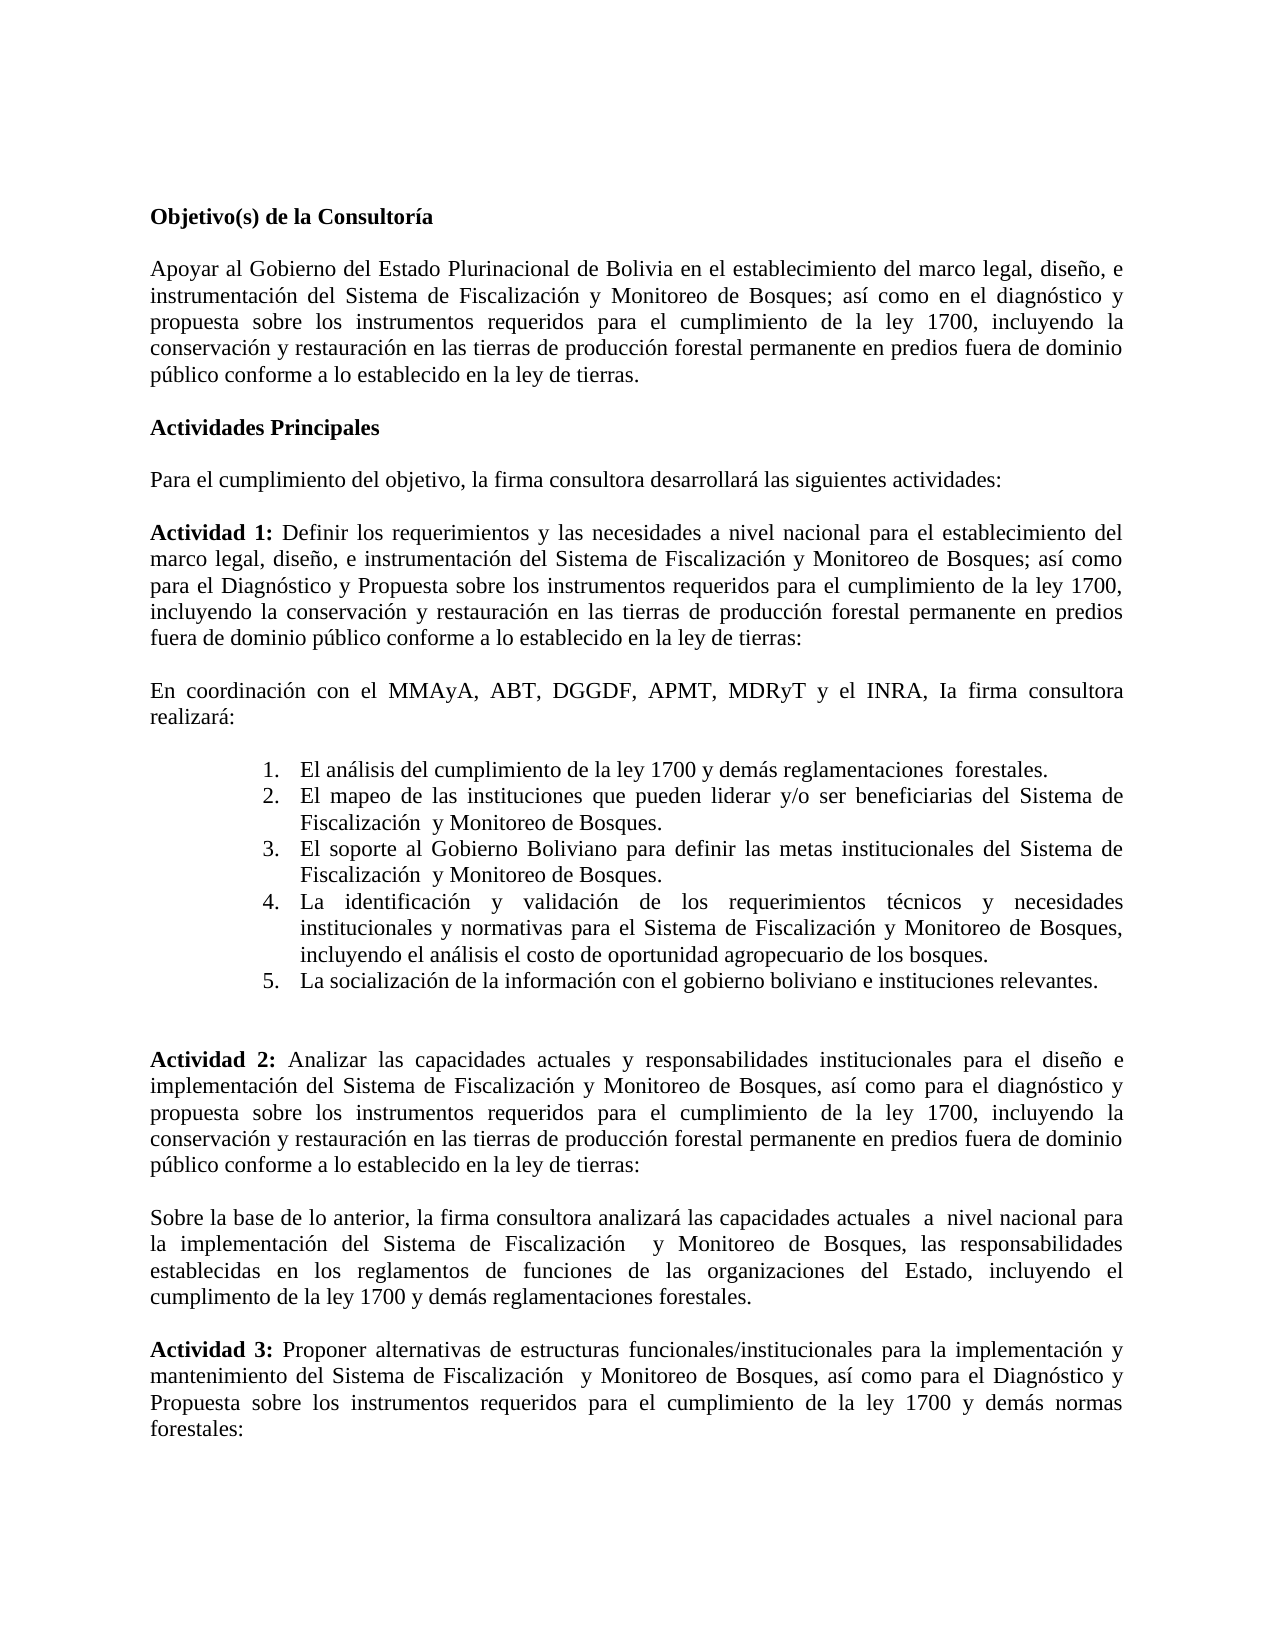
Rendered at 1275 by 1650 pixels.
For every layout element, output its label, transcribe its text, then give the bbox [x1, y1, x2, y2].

text Apoyar al Gobierno del Estado Plurinacional de Bolivia en el establecimiento del marco legal, diseño, e instrumentación del Sistema de Fiscalización y Monitoreo de Bosques; así como en el diagnóstico y propuesta sobre los instrumentos requeridos para el cumplimiento de la ley 1700, incluyendo la conservación y restauración en las tierras de producción forestal permanente en predios fuera de dominio público conforme a lo establecido en la ley de tierras. [150, 255, 1125, 387]
text Sobre la base de lo anterior, la firma consultora analizará las capacidades actuales a nivel nacional para la implementación del Sistema de Fiscalización y Monitoreo de Bosques, las responsabilidades establecidas en los reglamentos de funciones de las organizaciones del Estado, incluyendo el cumplimento de la ley 1700 y demás reglamentaciones forestales. [150, 1204, 1125, 1309]
list El soporte al Gobierno Boliviano para definir las metas institucionales del Sistema de Fiscalización y Monitoreo de Bosques. [262, 835, 1125, 888]
text Actividad 2: Analizar las capacidades actuales y responsabilidades institucionales para el diseño e implementación del Sistema de Fiscalización y Monitoreo de Bosques, así como para el diagnóstico y propuesta sobre los instrumentos requeridos para el cumplimiento de la ley 1700, incluyendo la conservación y restauración en las tierras de producción forestal permanente en predios fuera de dominio público conforme a lo establecido en la ley de tierras: [150, 1046, 1125, 1178]
text Actividad 3: Proponer alternativas de estructuras funcionales/institucionales para la implementación y mantenimiento del Sistema de Fiscalización y Monitoreo de Bosques, así como para el Diagnóstico y Propuesta sobre los instrumentos requeridos para el cumplimiento de la ley 1700 y demás normas forestales: [150, 1336, 1125, 1441]
text En coordinación con el MMAyA, ABT, DGGDF, APMT, MDRyT y el INRA, Ia firma consultora realizará: [150, 677, 1125, 730]
text Objetivo(s) de la Consultoría [150, 203, 1125, 229]
list La identificación y validación de los requerimientos técnicos y necesidades institucionales y normativas para el Sistema de Fiscalización y Monitoreo de Bosques, incluyendo el análisis el costo de oportunidad agropecuario de los bosques. [262, 888, 1125, 967]
list La socialización de la información con el gobierno boliviano e instituciones relevantes. [262, 967, 1125, 993]
list El análisis del cumplimiento de la ley 1700 y demás reglamentaciones forestales. [262, 756, 1125, 782]
text Actividad 1: Definir los requerimientos y las necesidades a nivel nacional para el establecimiento del marco legal, diseño, e instrumentación del Sistema de Fiscalización y Monitoreo de Bosques; así como para el Diagnóstico y Propuesta sobre los instrumentos requeridos para el cumplimiento de la ley 1700, incluyendo la conservación y restauración en las tierras de producción forestal permanente en predios fuera de dominio público conforme a lo establecido en la ley de tierras: [150, 519, 1125, 651]
text Actividades Principales [150, 413, 1125, 440]
text Para el cumplimiento del objetivo, la firma consultora desarrollará las siguientes actividades: [150, 466, 1125, 493]
list El mapeo de las instituciones que pueden liderar y/o ser beneficiarias del Sistema de Fiscalización y Monitoreo de Bosques. [262, 782, 1125, 835]
